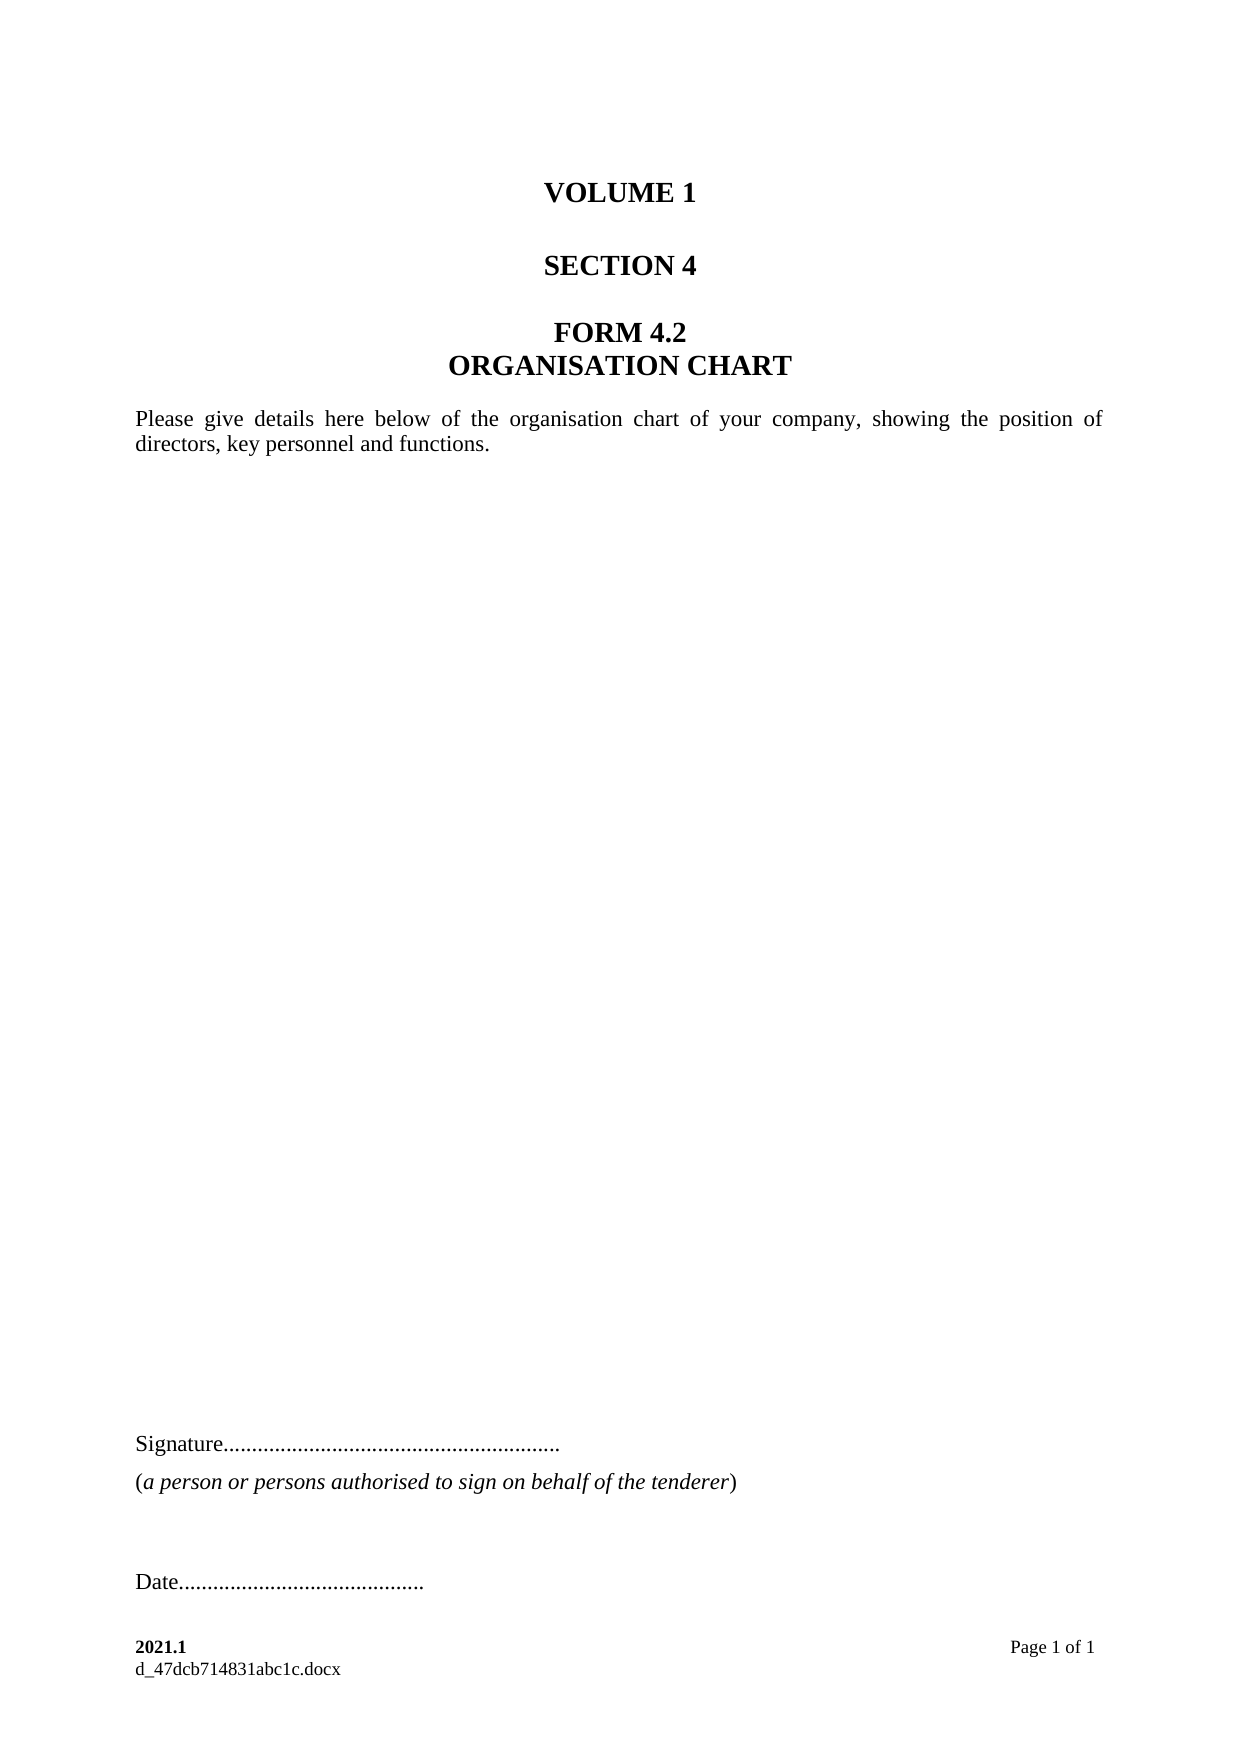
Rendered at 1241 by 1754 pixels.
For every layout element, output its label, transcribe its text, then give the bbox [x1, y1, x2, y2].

text SECTION 4 [135, 248, 1105, 281]
text (a person or persons authorised to sign on behalf of the tenderer) [135, 1469, 1105, 1494]
subtitle FORM 4.2 [135, 315, 1105, 348]
subtitle ORGANISATION CHART [135, 348, 1105, 382]
text VOLUME 1 [135, 173, 1105, 210]
text Signature........................................................... [135, 1432, 1105, 1457]
text Date........................................... [135, 1569, 1105, 1594]
text Please give details here below of the organisation chart of your company, showing the position of directors, key personnel and functions. [135, 407, 1105, 457]
